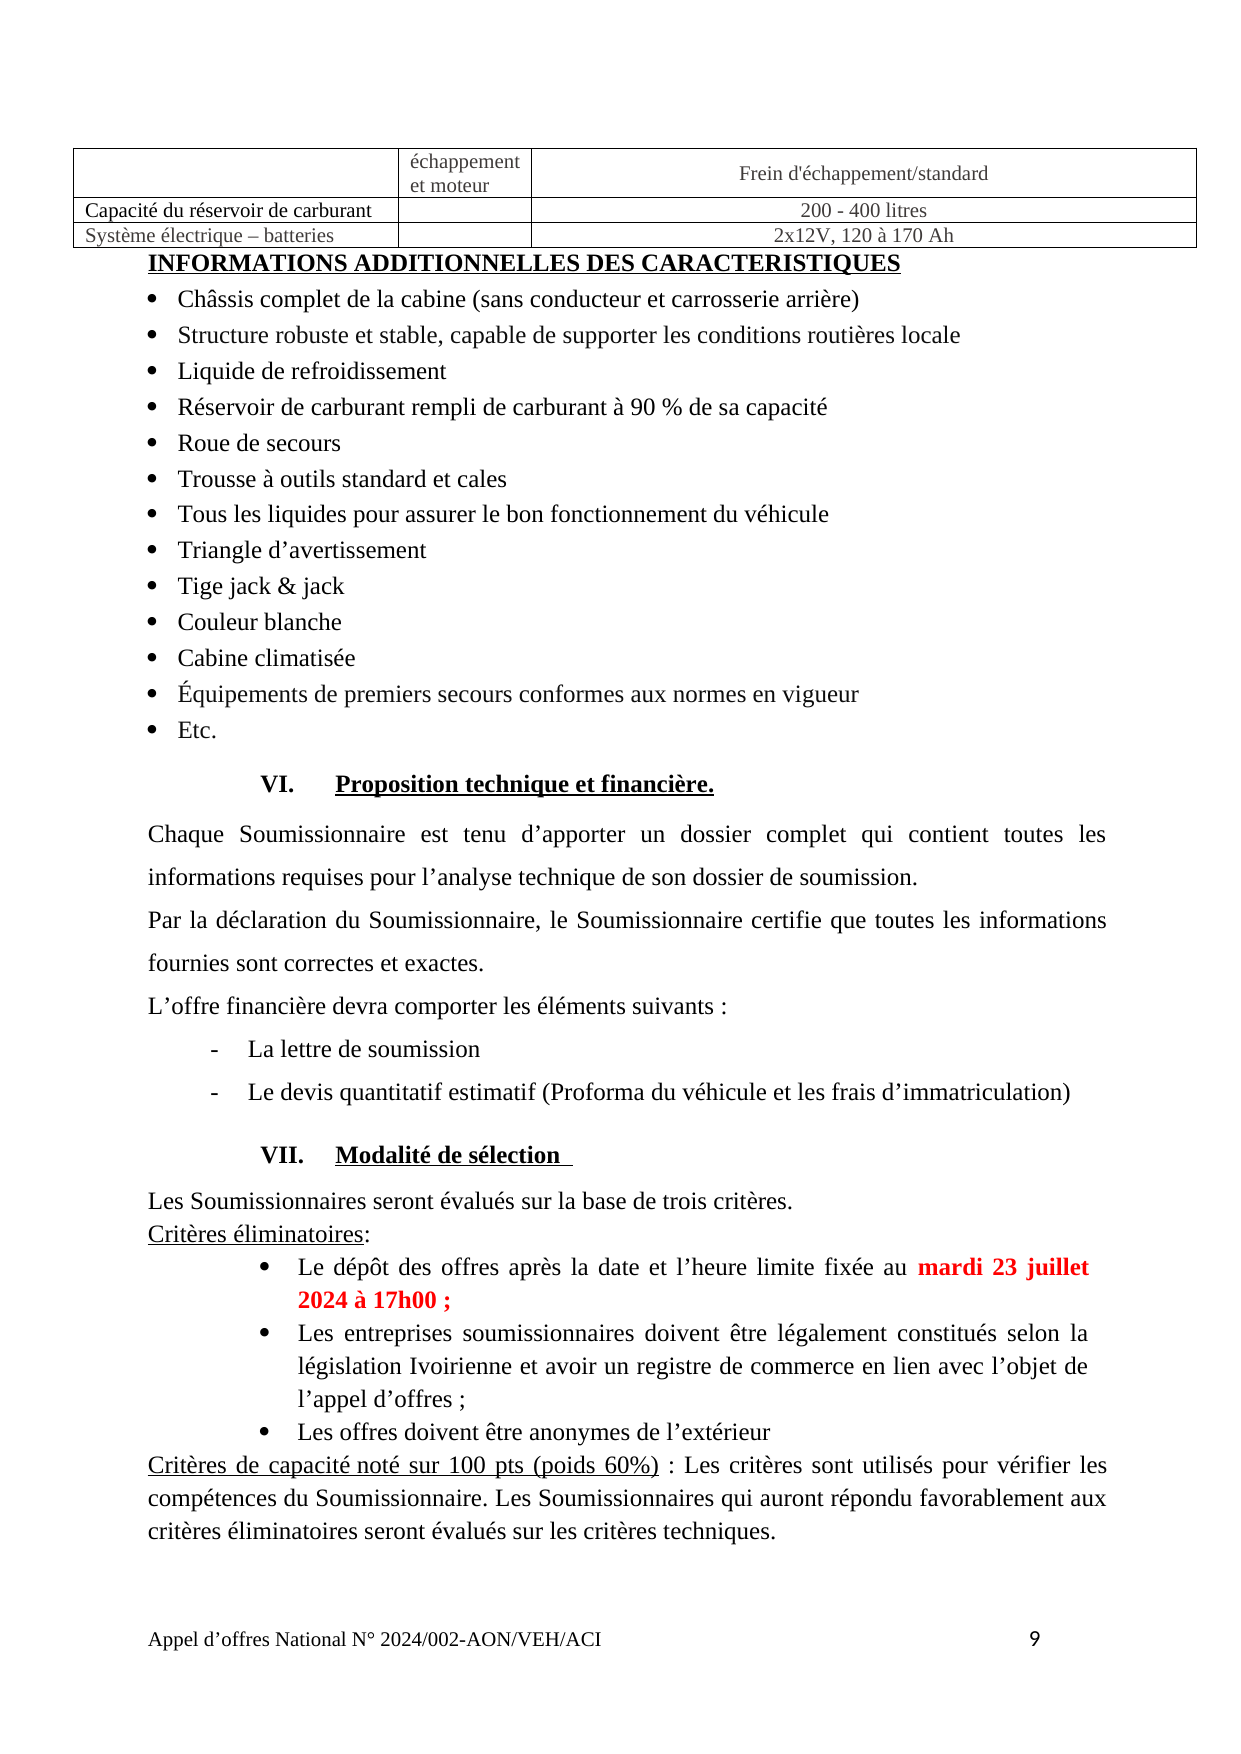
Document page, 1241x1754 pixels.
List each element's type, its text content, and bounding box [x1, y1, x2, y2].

table_cell [399, 198, 531, 222]
list Châssis complet de la cabine (sans conducteur et carrosserie arrière) [148, 284, 1107, 313]
table_cell 2x12V, 120 à 170 Ah [532, 223, 1196, 247]
table_cell [399, 223, 531, 247]
list La lettre de soumission [210, 1034, 1107, 1063]
list Réservoir de carburant rempli de carburant à 90 % de sa capacité [148, 392, 1107, 421]
list Trousse à outils standard et cales [148, 464, 1107, 492]
table_cell Système électrique – batteries [74, 223, 398, 247]
list Tige jack & jack [148, 571, 1107, 600]
list Le devis quantitatif estimatif (Proforma du véhicule et les frais d’immatriculation) [210, 1077, 1107, 1106]
text Par la déclaration du Soumissionnaire, le Soumissionnaire certifie que toutes les informations fournies sont correctes et exactes. [148, 905, 1107, 977]
table_cell Frein d'échappement/standard [532, 149, 1196, 197]
list Le dépôt des offres après la date et l’heure limite fixée au mardi 23 juillet 2024 à 17h00 ; [260, 1252, 1089, 1313]
list Structure robuste et stable, capable de supporter les conditions routières locale [148, 320, 1107, 349]
list Roue de secours [148, 428, 1107, 456]
list Proposition technique et financière. [260, 769, 1107, 798]
table_cell Capacité du réservoir de carburant [74, 198, 398, 222]
text INFORMATIONS ADDITIONNELLES DES CARACTERISTIQUES [148, 248, 1107, 277]
list Équipements de premiers secours conformes aux normes en vigueur [148, 679, 1107, 708]
table_cell échappement et moteur [399, 149, 531, 197]
list Tous les liquides pour assurer le bon fonctionnement du véhicule [148, 499, 1107, 528]
text Les Soumissionnaires seront évalués sur la base de trois critères. [148, 1186, 1107, 1214]
table_cell 200 - 400 litres [532, 198, 1196, 222]
text Critères de capacité noté sur 100 pts (poids 60%) : Les critères sont utilisés pour vérifier les compétences du Soumissionnaire. Les Soumissionnaires qui auront répondu favorablement aux critères éliminatoires seront évalués sur les critères techniques. [148, 1450, 1107, 1545]
list Triangle d’avertissement [148, 536, 1107, 564]
list Les offres doivent être anonymes de l’extérieur [260, 1417, 1089, 1446]
text Critères éliminatoires: [148, 1219, 1107, 1247]
list Cabine climatisée [148, 643, 1107, 672]
text Chaque Soumissionnaire est tenu d’apporter un dossier complet qui contient toutes les informations requises pour l’analyse technique de son dossier de soumission. [148, 819, 1107, 891]
text L’offre financière devra comporter les éléments suivants : [148, 991, 1107, 1020]
list Etc. [148, 715, 1107, 744]
list Liquide de refroidissement [148, 356, 1107, 384]
list Couleur blanche [148, 607, 1107, 636]
list Modalité de sélection [260, 1140, 1107, 1168]
list Les entreprises soumissionnaires doivent être légalement constitués selon la législation Ivoirienne et avoir un registre de commerce en lien avec l’objet de l’appel d’offres ; [260, 1318, 1089, 1413]
